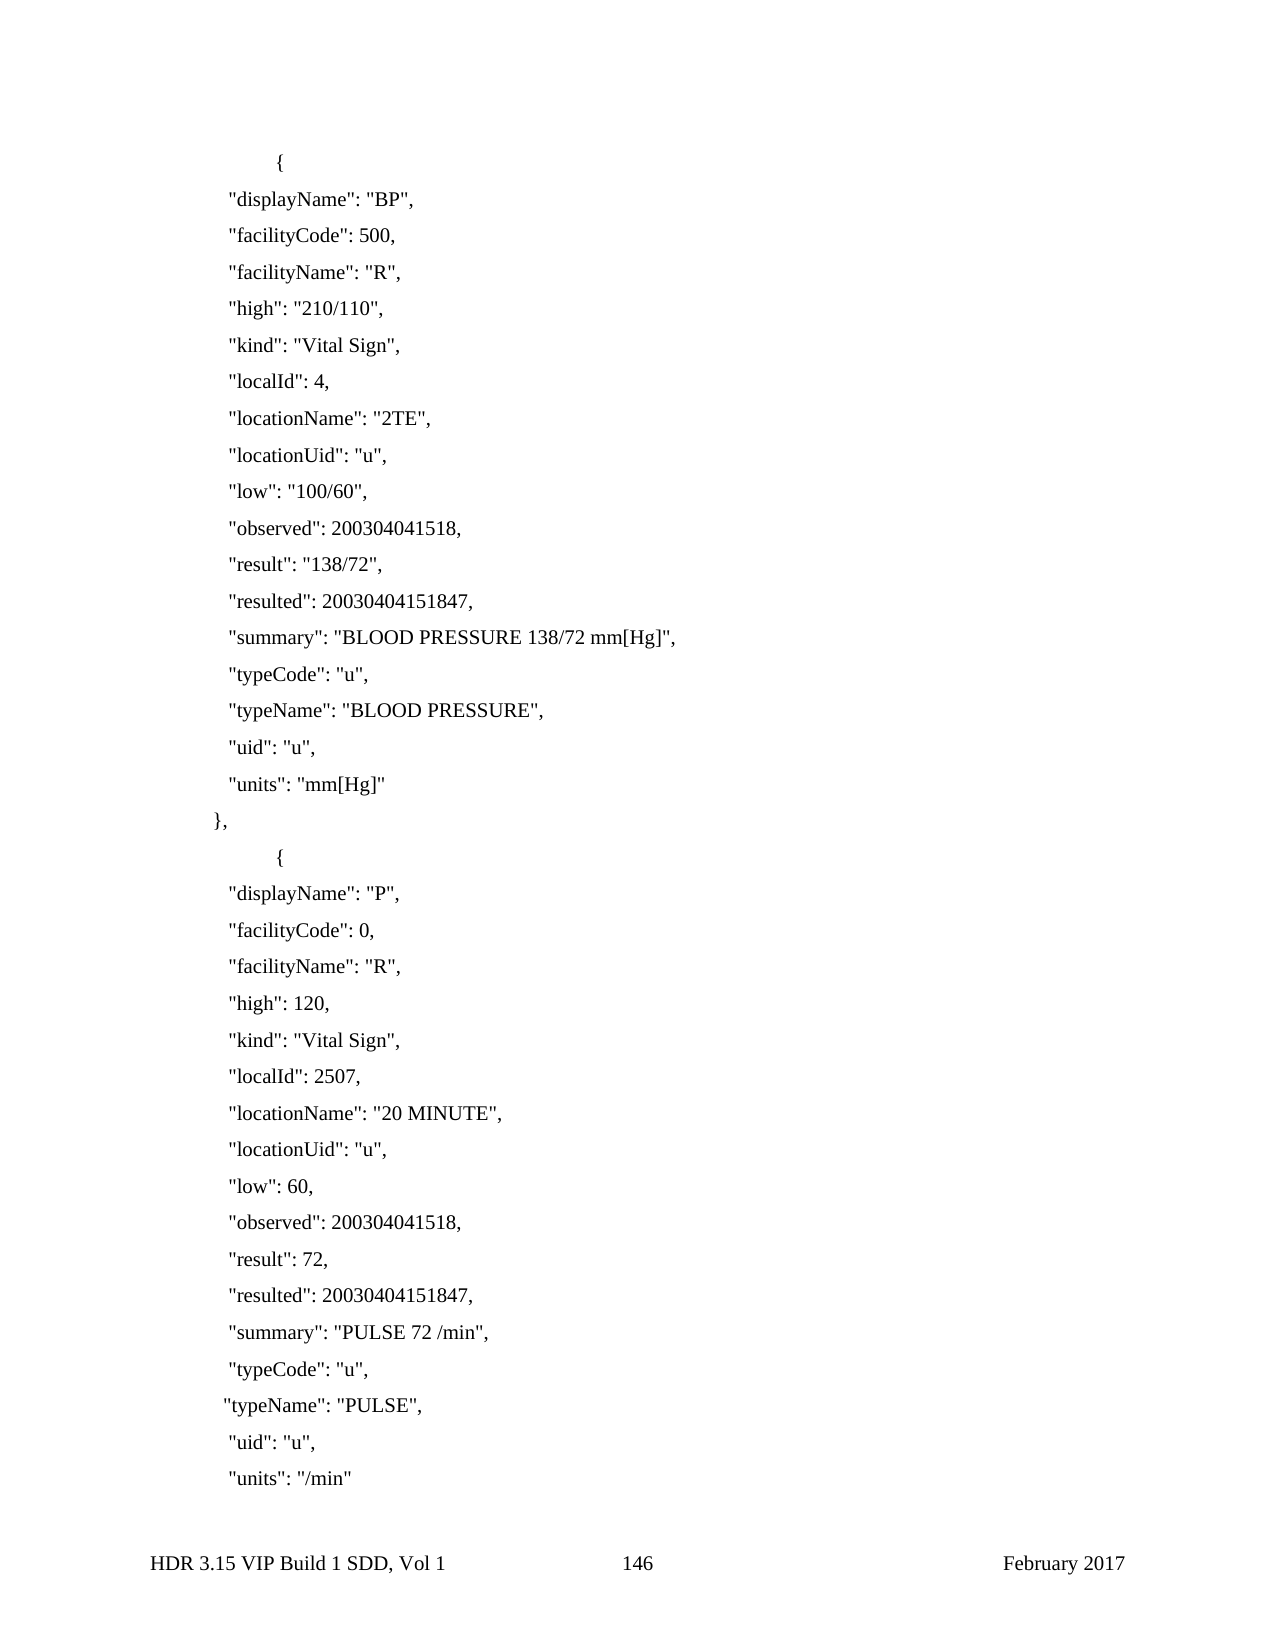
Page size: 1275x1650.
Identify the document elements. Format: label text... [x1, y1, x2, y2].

text }, [150, 808, 1125, 832]
text "typeCode": "u", [150, 1357, 1125, 1381]
text "resulted": 20030404151847, [150, 1283, 1125, 1307]
text "summary": "PULSE 72 /min", [150, 1320, 1125, 1344]
text "observed": 200304041518, [150, 516, 1125, 540]
text "localId": 2507, [150, 1064, 1125, 1088]
text "locationUid": "u", [150, 1137, 1125, 1161]
text "locationName": "2TE", [150, 406, 1125, 430]
text "facilityCode": 500, [150, 223, 1125, 247]
text { [150, 150, 1125, 174]
text "high": 120, [150, 991, 1125, 1015]
text "facilityName": "R", [150, 954, 1125, 978]
text "facilityName": "R", [150, 260, 1125, 284]
text "low": 60, [150, 1174, 1125, 1198]
text "resulted": 20030404151847, [150, 589, 1125, 613]
text "kind": "Vital Sign", [150, 333, 1125, 357]
text "uid": "u", [150, 735, 1125, 759]
text "units": "mm[Hg]" [150, 772, 1125, 796]
text "observed": 200304041518, [150, 1210, 1125, 1234]
text "low": "100/60", [150, 479, 1125, 503]
text "locationUid": "u", [150, 442, 1125, 467]
text "typeCode": "u", [150, 662, 1125, 686]
text "summary": "BLOOD PRESSURE 138/72 mm[Hg]", [150, 625, 1125, 649]
text "units": "/min" [150, 1466, 1125, 1490]
text "result": "138/72", [150, 552, 1125, 576]
text "localId": 4, [150, 369, 1125, 393]
text "locationName": "20 MINUTE", [150, 1101, 1125, 1125]
text "high": "210/110", [150, 296, 1125, 320]
text { [150, 845, 1125, 869]
text "displayName": "BP", [150, 187, 1125, 211]
text "kind": "Vital Sign", [150, 1027, 1125, 1052]
text "displayName": "P", [150, 881, 1125, 905]
text "facilityCode": 0, [150, 918, 1125, 942]
text "typeName": "BLOOD PRESSURE", [150, 698, 1125, 722]
text "result": 72, [150, 1247, 1125, 1271]
text "typeName": "PULSE", [150, 1393, 1125, 1417]
text "uid": "u", [150, 1430, 1125, 1454]
